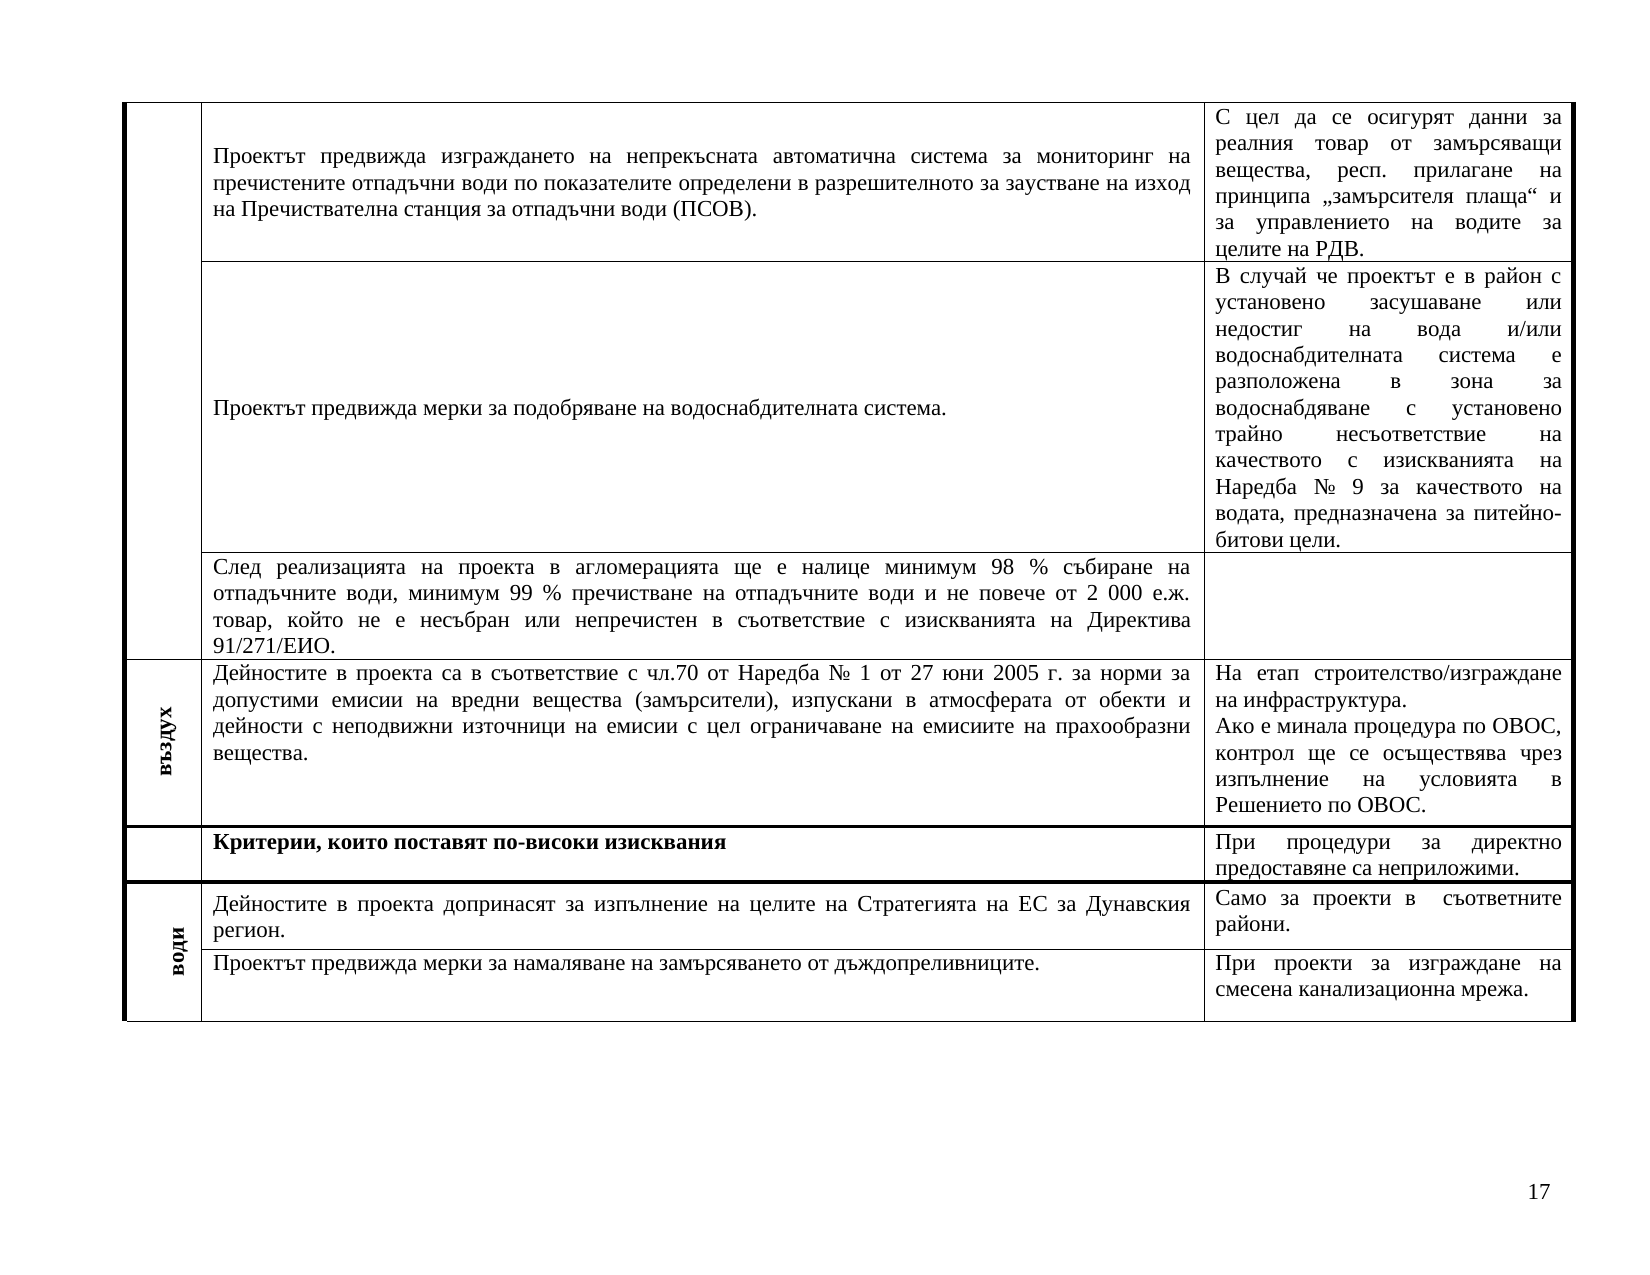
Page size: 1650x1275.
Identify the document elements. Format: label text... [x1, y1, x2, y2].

table_cell При процедури за директно предоставяне са неприложими. [1205, 828, 1571, 880]
table_cell Проектът предвижда изграждането на непрекъсната автоматична система за мониторинг на пречистените отпадъчни води по показателите определени в разрешителното за заустване на изход на Пречиствателна станция за отпадъчни води (ПСОВ). [202, 103, 1204, 261]
table_cell Само за проекти в съответните райони. [1205, 884, 1571, 949]
table_cell С цел да се осигурят данни за реалния товар от замърсяващи вещества, респ. прилагане на принципа „замърсителя плаща“ и за управлението на водите за целите на РДВ. [1205, 103, 1571, 261]
table_cell При проекти за изграждане на смесена канализационна мрежа. [1205, 950, 1571, 1021]
table_cell Проектът предвижда мерки за подобряване на водоснабдителната система. [202, 262, 1204, 552]
table_cell На етап строителство/изграждане на инфраструктура. Ако е минала процедура по ОВОС, контрол ще се осъществява чрез изпълнение на условията в Решението по ОВОС. [1205, 660, 1571, 824]
table_cell Критерии, които поставят по-високи изисквания [202, 828, 1204, 880]
table_cell води [127, 884, 201, 1021]
table_cell Проектът предвижда мерки за намаляване на замърсяването от дъждопреливниците. [202, 950, 1204, 1021]
table_cell Дейностите в проекта са в съответствие с чл.70 от Наредба № 1 от 27 юни 2005 г. за норми за допустими емисии на вредни вещества (замърсители), изпускани в атмосферата от обекти и дейности с неподвижни източници на емисии с цел ограничаване на емисиите на прахообразни вещества. [202, 660, 1204, 824]
table_cell След реализацията на проекта в агломерацията ще е налице минимум 98 % събиране на отпадъчните води, минимум 99 % пречистване на отпадъчните води и не повече от 2 000 е.ж. товар, който не е несъбран или непречистен в съответствие с изискванията на Директива 91/271/ЕИО. [202, 553, 1204, 658]
table_cell въздух [127, 660, 201, 824]
table_cell В случай че проектът е в район с установено засушаване или недостиг на вода и/или водоснабдителната система е разположена в зона за водоснабдяване с установено трайно несъответствие на качеството с изискванията на Наредба № 9 за качеството на водата, предназначена за питейно-битови цели. [1205, 262, 1571, 552]
table_cell Дейностите в проекта допринасят за изпълнение на целите на Стратегията на ЕС за Дунавския регион. [202, 884, 1204, 949]
table_cell [1205, 553, 1571, 658]
table_cell [127, 828, 201, 880]
